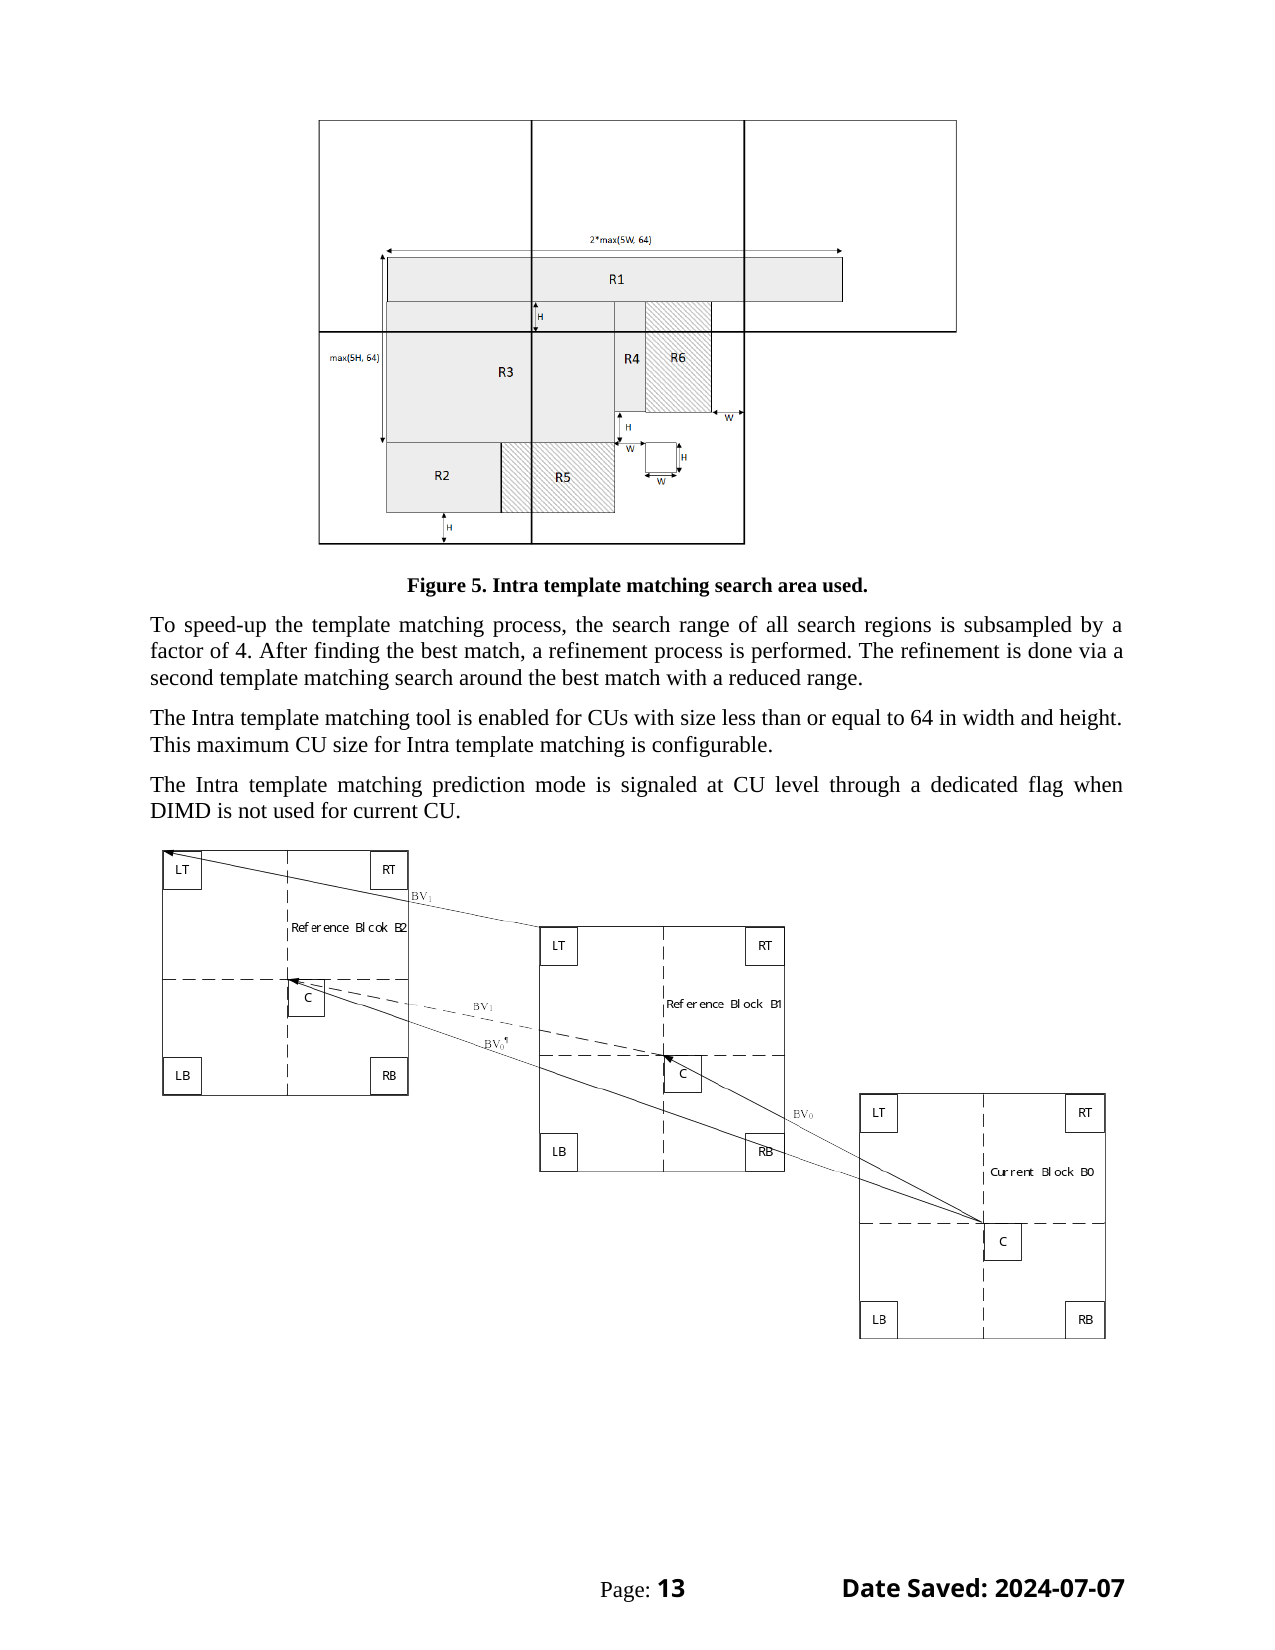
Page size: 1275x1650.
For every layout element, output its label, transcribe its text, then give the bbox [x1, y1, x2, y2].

text The Intra template matching prediction mode is signaled at CU level through a dedicated flag when DIMD is not used for current CU. [150, 771, 1125, 824]
text Figure 5. Intra template matching search area used. [150, 573, 1125, 597]
picture [318, 120, 957, 548]
text The Intra template matching tool is enabled for CUs with size less than or equal to 64 in width and height. This maximum CU size for Intra template matching is configurable. [150, 704, 1125, 757]
text To speed-up the template matching process, the search range of all search regions is subsampled by a factor of 4. After finding the best match, a refinement process is performed. The refinement is done via a second template matching search around the best match with a reduced range. [150, 611, 1125, 690]
